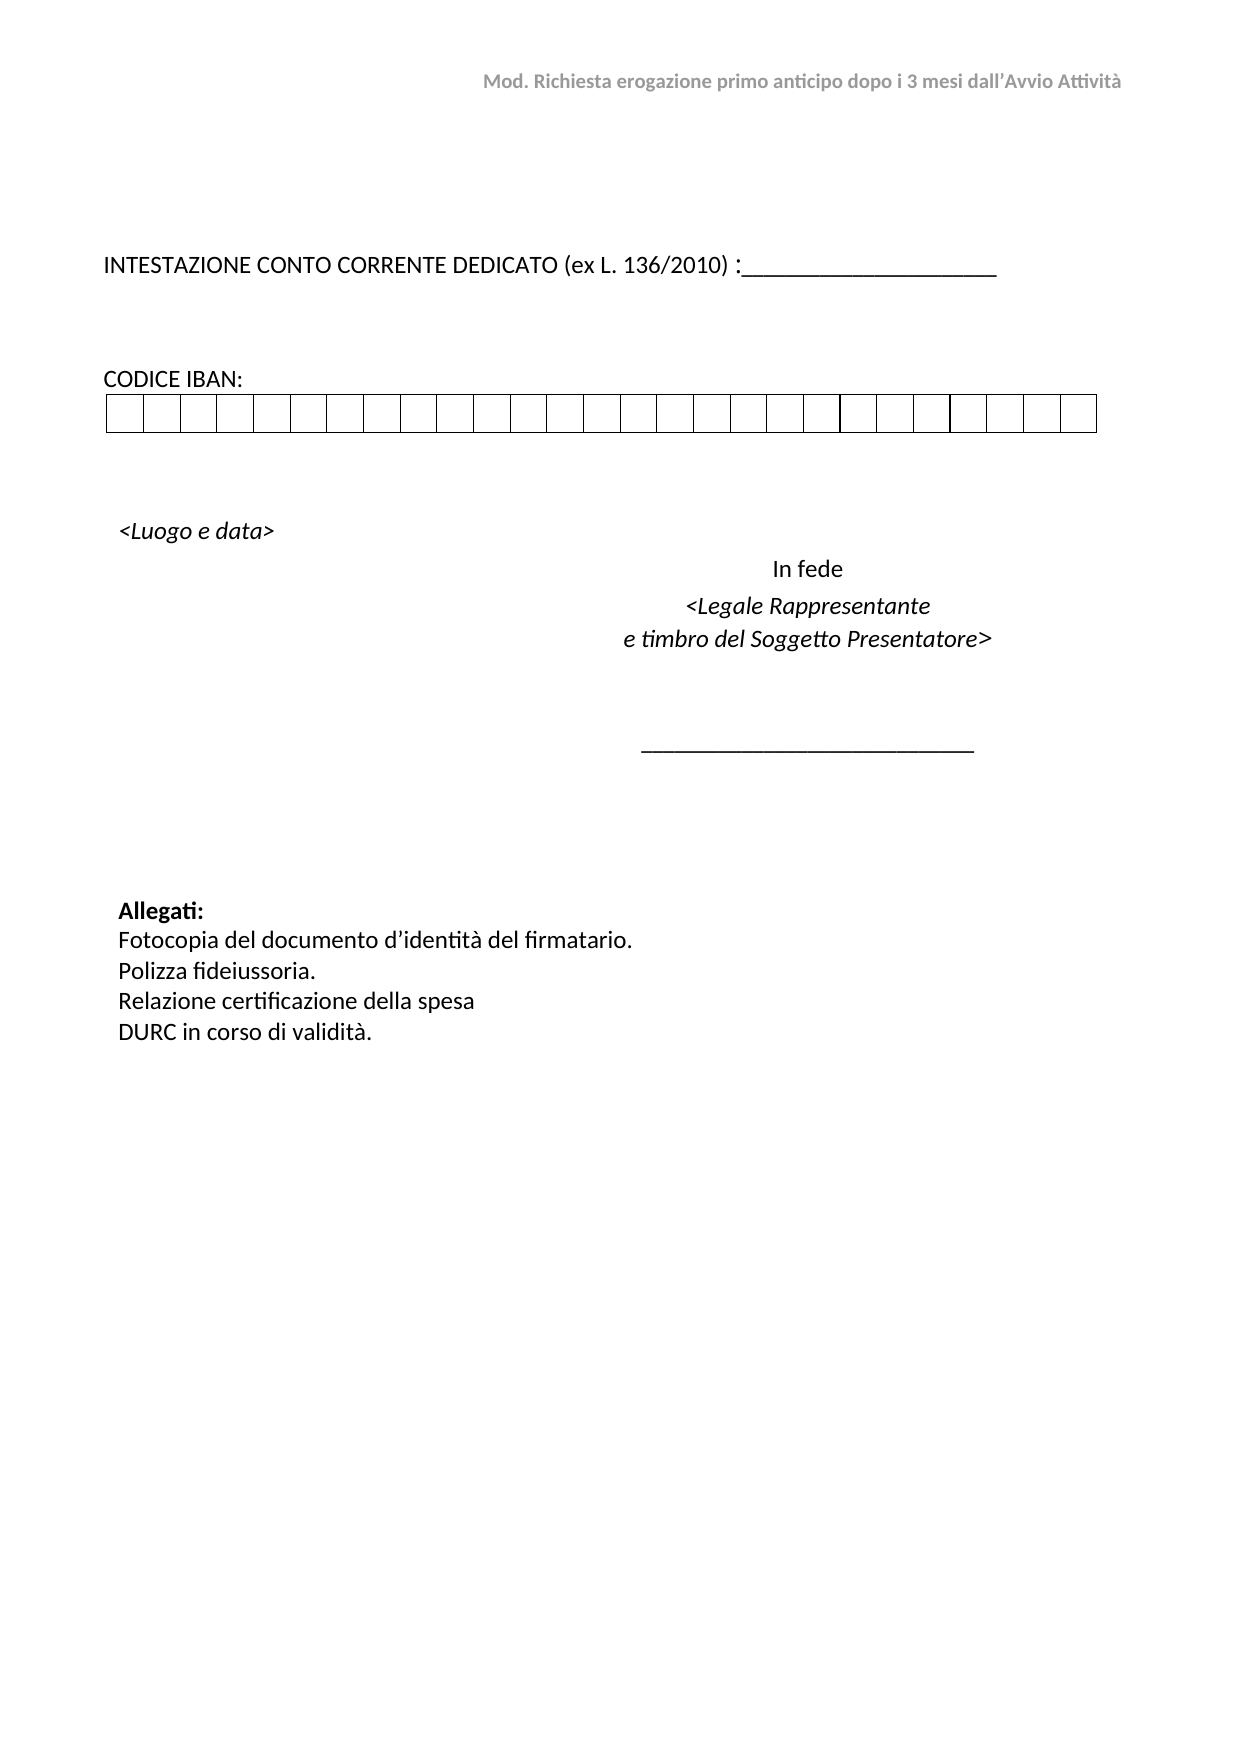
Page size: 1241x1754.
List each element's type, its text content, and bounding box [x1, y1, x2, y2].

table_header [474, 395, 510, 432]
table_header [877, 395, 913, 432]
text <Legale Rappresentante [493, 583, 1122, 621]
table_header [181, 395, 216, 432]
table_header [584, 395, 620, 432]
text Allegati: [118, 902, 1122, 924]
table_header [621, 395, 656, 432]
text In fede [493, 546, 1122, 583]
table_header [1061, 395, 1096, 432]
table_header [511, 395, 546, 432]
table_header [657, 395, 693, 432]
table_header [217, 395, 253, 432]
table_header [547, 395, 583, 432]
text ______________________________ [493, 723, 1122, 757]
table_header [327, 395, 363, 432]
text DURC in corso di validità. [118, 1016, 1122, 1046]
table_header [731, 395, 766, 432]
table_header [914, 395, 949, 432]
table_header [841, 395, 876, 432]
table_header [951, 395, 986, 432]
table_header [694, 395, 730, 432]
table_header [291, 395, 326, 432]
table_header [804, 395, 839, 432]
text Relazione certificazione della spesa [118, 985, 1122, 1016]
table_header [767, 395, 803, 432]
text INTESTAZIONE CONTO CORRENTE DEDICATO (ex L. 136/2010) :_______________________ [103, 244, 1122, 281]
text e timbro del Soggetto Presentatore> [493, 621, 1122, 655]
table_header [107, 395, 143, 432]
table_header [364, 395, 400, 432]
table_header [437, 395, 473, 432]
table_header [401, 395, 436, 432]
table_header [1024, 395, 1060, 432]
table_header [144, 395, 180, 432]
text Fotocopia del documento d’identità del firmatario. [118, 924, 1122, 955]
text <Luogo e data> [118, 508, 1122, 546]
table_header [254, 395, 290, 432]
table_header [987, 395, 1023, 432]
text Polizza fideiussoria. [118, 955, 1122, 985]
text CODICE IBAN: [103, 356, 1122, 394]
